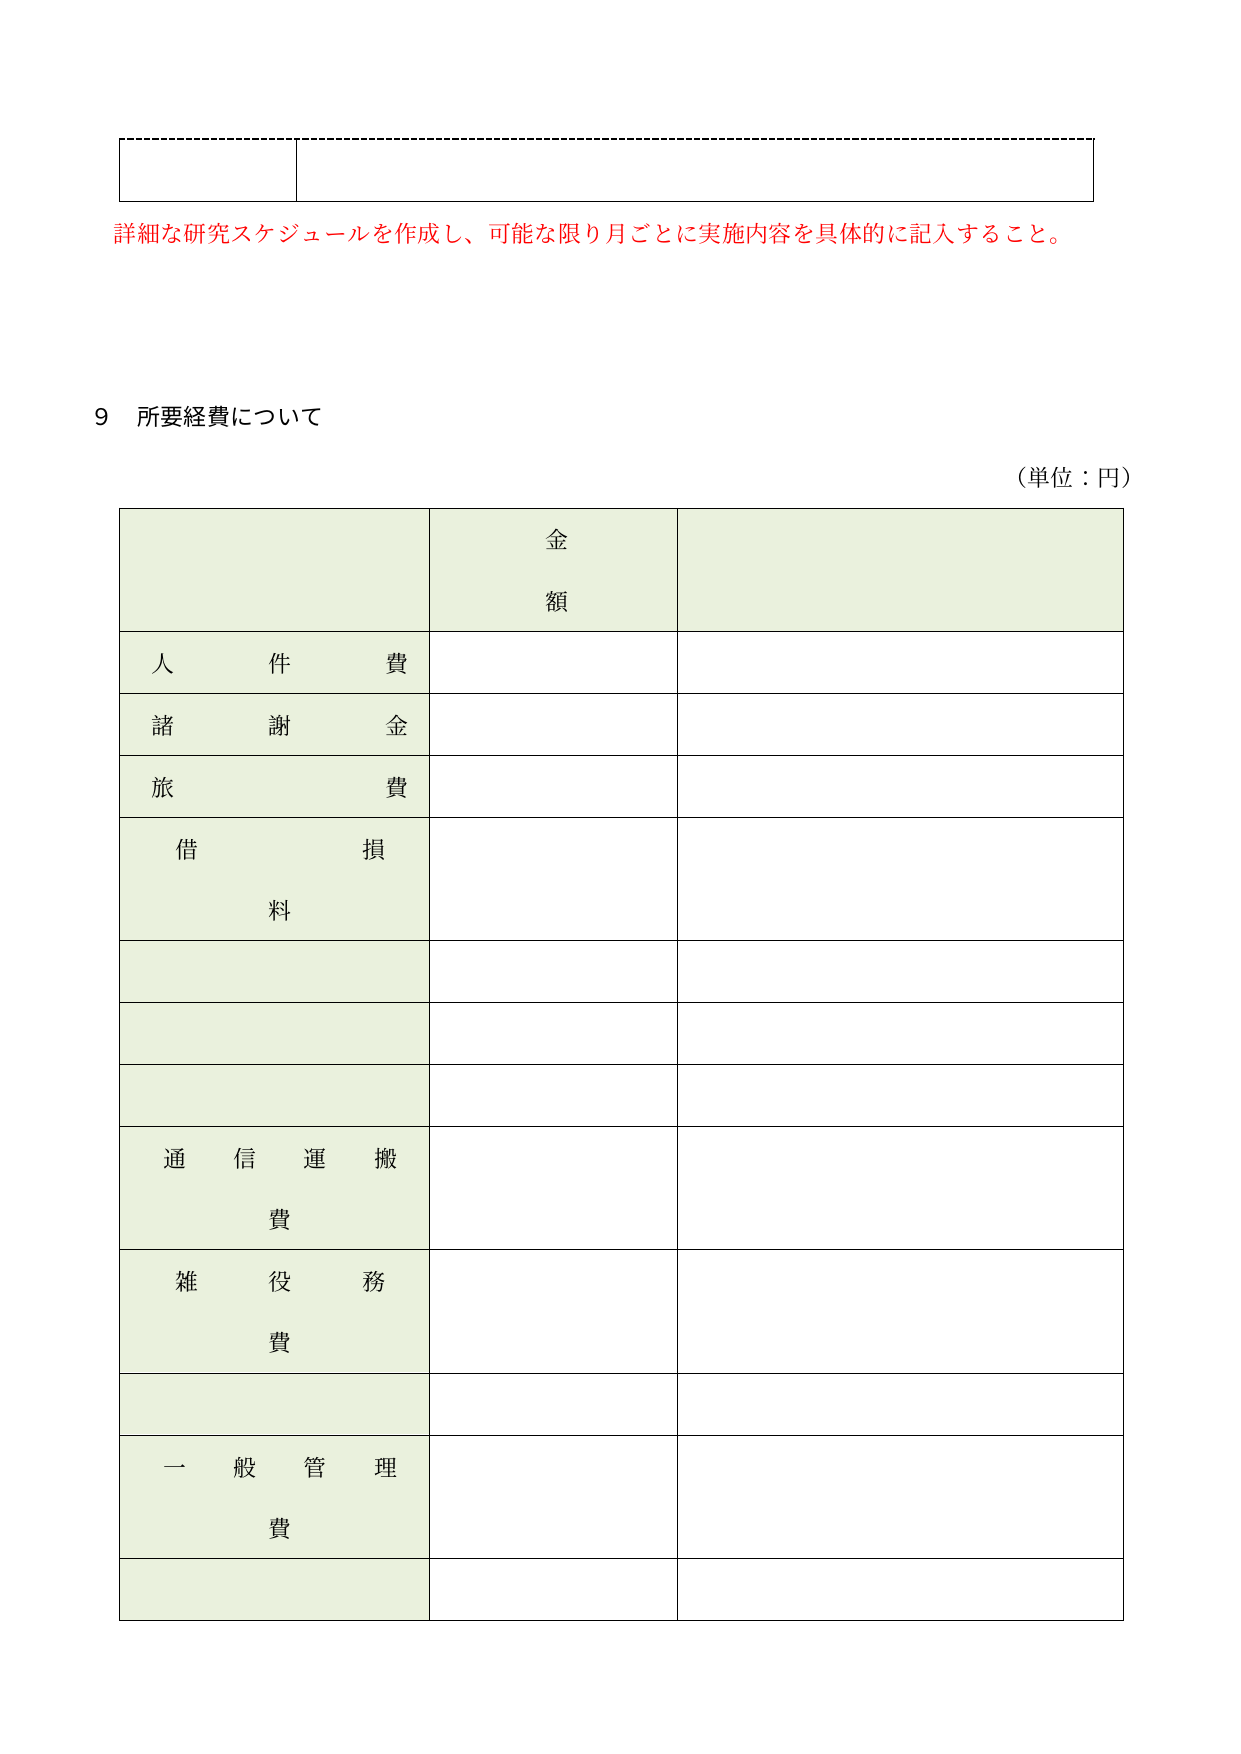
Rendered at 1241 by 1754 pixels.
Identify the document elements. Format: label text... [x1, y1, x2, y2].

table_cell 借 損 料 [120, 818, 429, 940]
table_cell 雑 役 務 費 [120, 1250, 429, 1372]
table_cell [120, 1003, 429, 1064]
table_cell [430, 1250, 677, 1372]
table_cell [120, 1374, 429, 1434]
table_cell [430, 694, 677, 755]
table_cell [678, 818, 1123, 940]
table_cell [120, 1065, 429, 1126]
table_cell [430, 756, 677, 817]
table_cell [678, 632, 1123, 693]
table_cell [678, 1003, 1123, 1064]
table_cell [297, 138, 1093, 201]
table_cell [430, 1374, 677, 1434]
table_cell [430, 941, 677, 1002]
table_cell [678, 1374, 1123, 1434]
table_cell [678, 694, 1123, 755]
table_header 金 額 [430, 509, 677, 631]
table_header [678, 509, 1123, 631]
text ９ 所要経費について [90, 385, 1168, 446]
table_cell [678, 756, 1123, 817]
table_cell [430, 1559, 677, 1620]
table_cell [678, 1559, 1123, 1620]
table_cell [120, 1559, 429, 1620]
table_cell [678, 1127, 1123, 1249]
table_cell 一 般 管 理 費 [120, 1436, 429, 1558]
table_cell 旅 費 [120, 756, 429, 817]
table_cell [678, 1250, 1123, 1372]
table_cell [430, 1127, 677, 1249]
table_cell [430, 1003, 677, 1064]
table_cell [678, 1436, 1123, 1558]
text （単位：円） [90, 446, 1168, 507]
table_cell 人 件 費 [120, 632, 429, 693]
table_cell [430, 632, 677, 693]
table_header [120, 509, 429, 631]
table_cell [430, 1065, 677, 1126]
text 詳細な研究スケジュールを作成し、可能な限り月ごとに実施内容を具体的に記入すること。 [90, 202, 1168, 263]
table_cell 諸 謝 金 [120, 694, 429, 755]
table_cell [120, 138, 296, 201]
table_cell 通 信 運 搬 費 [120, 1127, 429, 1249]
table_cell [430, 818, 677, 940]
table_cell [678, 1065, 1123, 1126]
table_cell [678, 941, 1123, 1002]
table_cell [120, 941, 429, 1002]
table_cell [430, 1436, 677, 1558]
